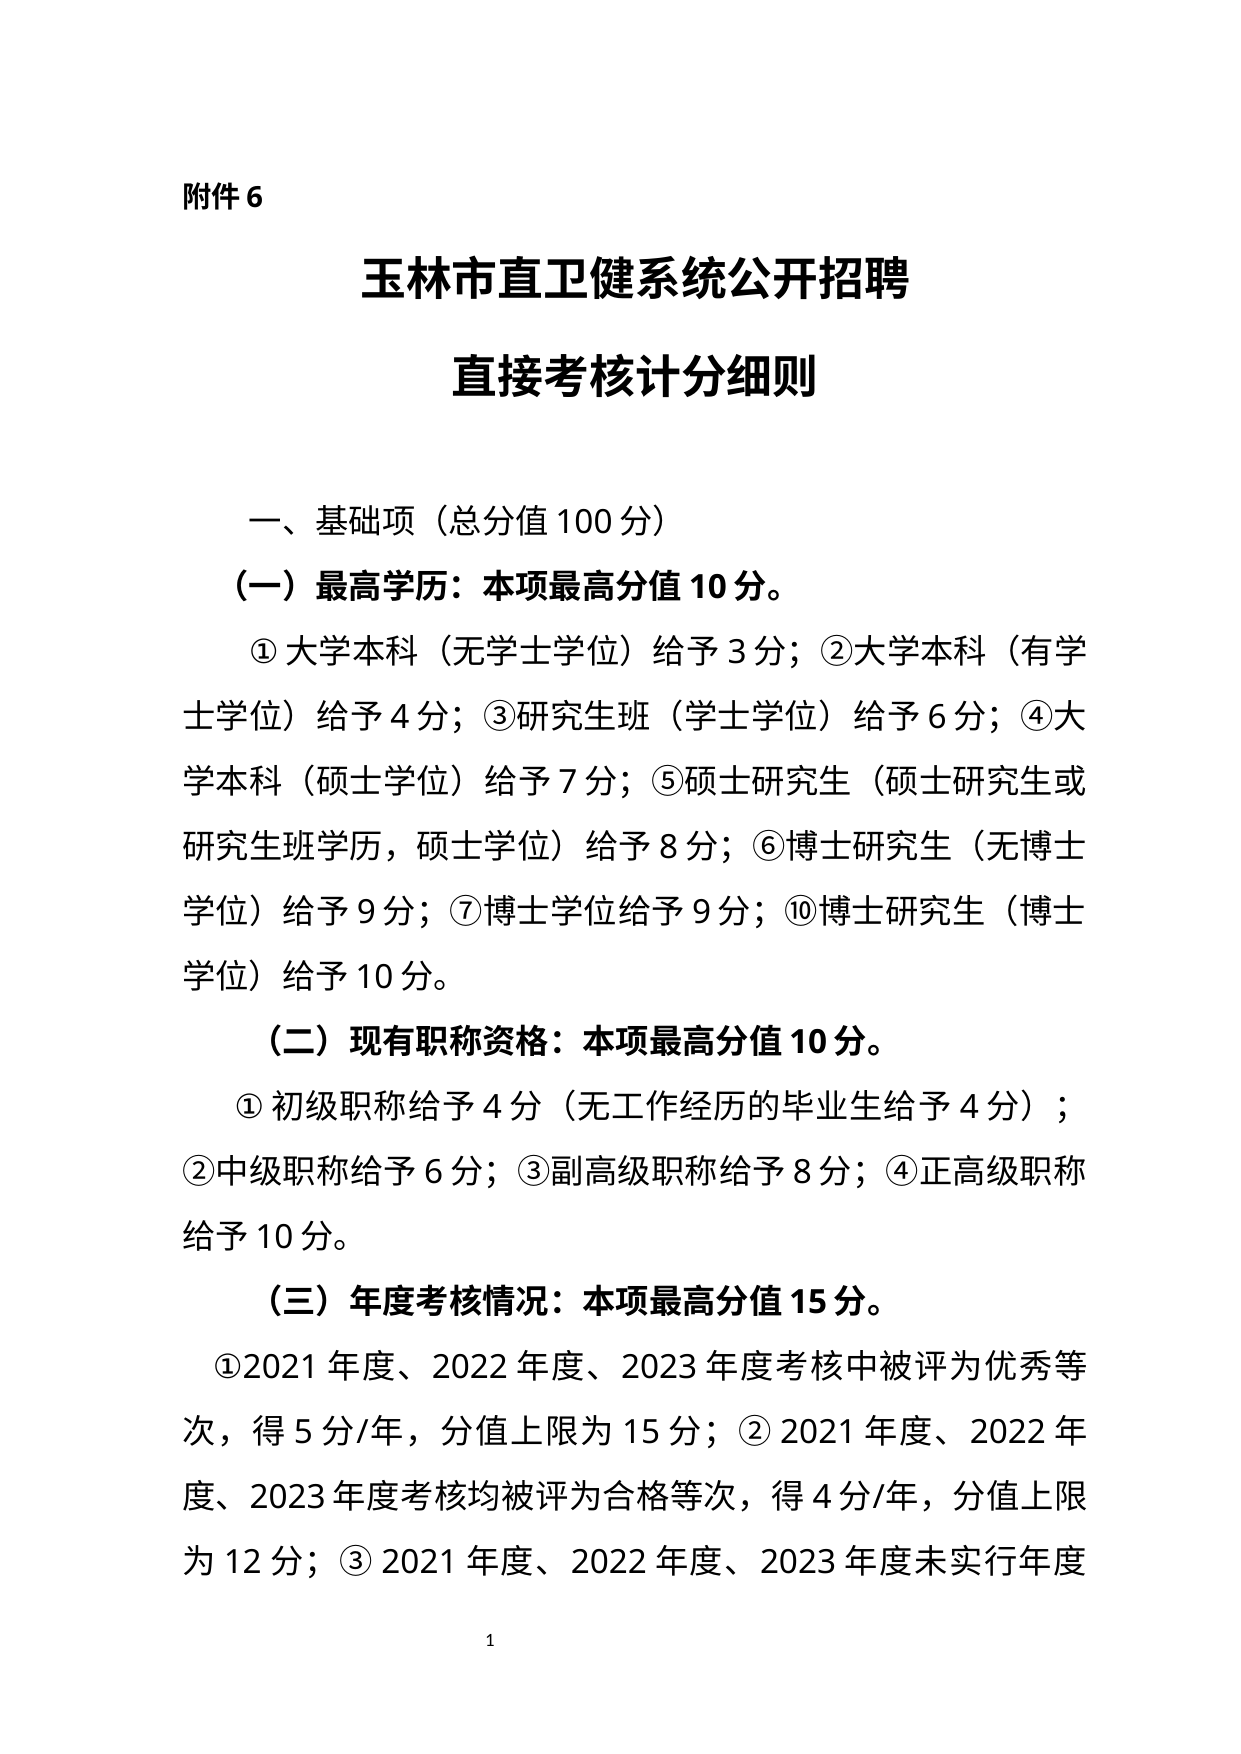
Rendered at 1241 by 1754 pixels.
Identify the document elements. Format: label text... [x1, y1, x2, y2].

list ①大学本科（无学士学位）给予3分；②大学本科（有学士学位）给予4分；③研究生班（学士学位）给予6分；④大学本科（硕士学位）给予7分；⑤硕士研究生（硕士研究生或研究生班学历，硕士学位）给予8分；⑥博士研究生（无博士学位）给予9分；⑦博士学位给予9分；⑩博士研究生（博士学位）给予10分。 [182, 617, 1088, 1007]
list ①初级职称给予4分（无工作经历的毕业生给予4分）；②中级职称给予6分；③副高级职称给予8分；④正高级职称给予10分。 [182, 1072, 1088, 1267]
list 附件6 [182, 162, 1088, 227]
list （二）现有职称资格：本项最高分值10分。 [182, 1007, 1088, 1072]
list 直接考核计分细则 [182, 324, 1088, 422]
list 一、基础项（总分值100分） [182, 487, 1088, 552]
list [182, 1332, 1088, 1592]
list （一）最高学历：本项最高分值10分。 [182, 552, 1088, 617]
list 玉林市直卫健系统公开招聘 [182, 227, 1088, 324]
list （三）年度考核情况：本项最高分值15分。 [182, 1267, 1088, 1332]
